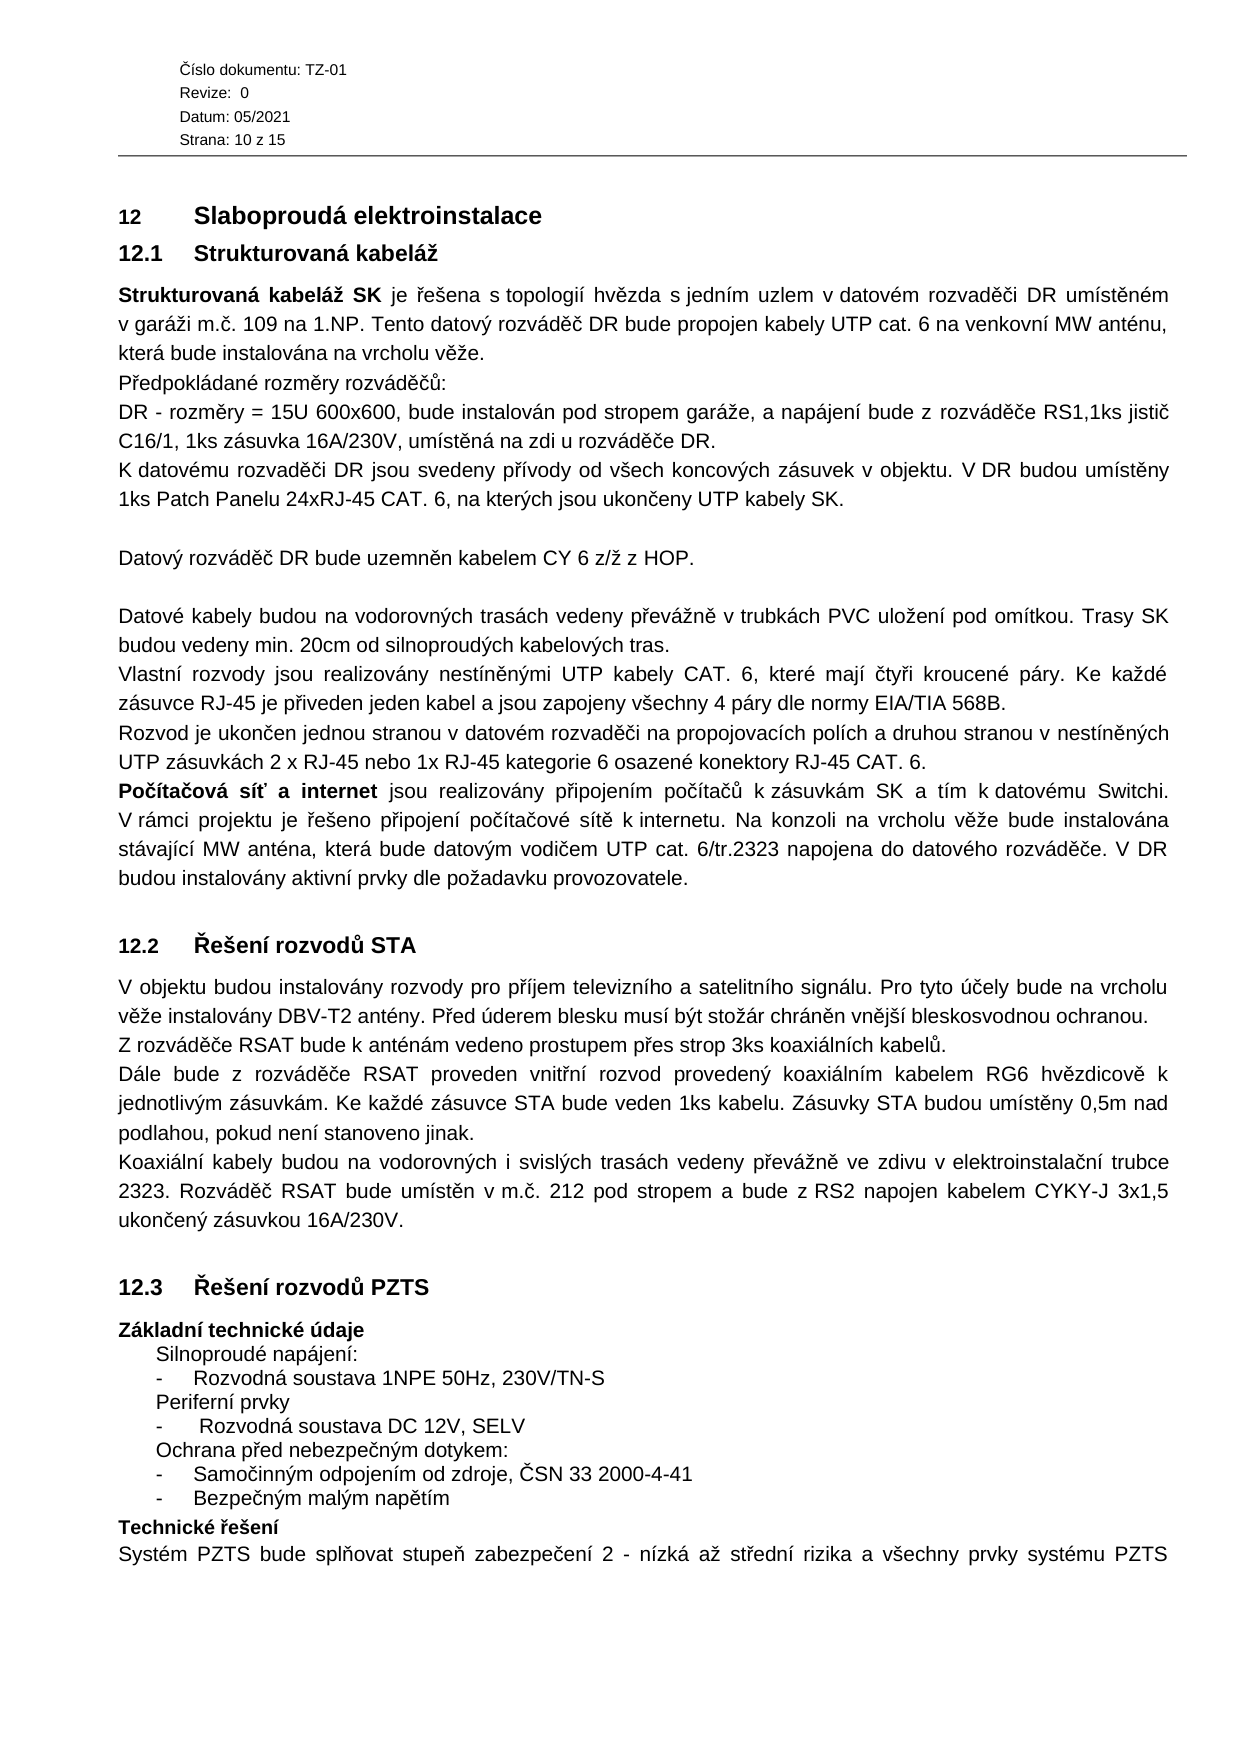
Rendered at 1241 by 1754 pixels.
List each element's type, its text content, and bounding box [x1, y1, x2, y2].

text - Samočinným odpojením od zdroje, ČSN 33 2000-4-41 [118, 1461, 1169, 1485]
subtitle Řešení rozvodů PZTS [118, 1275, 1169, 1300]
text - Rozvodná soustava 1NPE 50Hz, 230V/TN-S [118, 1366, 1169, 1389]
text DR - rozměry = 15U 600x600, bude instalován pod stropem garáže, a napájení bude z rozváděče RS1,1ks jistič C16/1, 1ks zásuvka 16A/230V, umístěná na zdi u rozváděče DR. [118, 396, 1169, 454]
text Strukturovaná kabeláž SK je řešena s topologií hvězda s jedním uzlem v datovém rozvaděči DR umístěném v garáži m.č. 109 na 1.NP. Tento datový rozváděč DR bude propojen kabely UTP cat. 6 na venkovní MW anténu, která bude instalována na vrcholu věže. [118, 279, 1169, 367]
text Rozvod je ukončen jednou stranou v datovém rozvaděči na propojovacích polích a druhou stranou v nestíněných UTP zásuvkách 2 x RJ-45 nebo 1x RJ-45 kategorie 6 osazené konektory RJ-45 CAT. 6. [118, 717, 1169, 775]
text Datové kabely budou na vodorovných trasách vedeny převážně v trubkách PVC uložení pod omítkou. Trasy SK budou vedeny min. 20cm od silnoproudých kabelových tras. [118, 600, 1169, 658]
text V objektu budou instalovány rozvody pro příjem televizního a satelitního signálu. Pro tyto účely bude na vrcholu věže instalovány DBV-T2 antény. Před úderem blesku musí být stožár chráněn vnější bleskosvodnou ochranou. [118, 971, 1169, 1029]
text Vlastní rozvody jsou realizovány nestíněnými UTP kabely CAT. 6, které mají čtyři kroucené páry. Ke každé zásuvce RJ-45 je přiveden jeden kabel a jsou zapojeny všechny 4 páry dle normy EIA/TIA 568B. [118, 658, 1169, 717]
text K datovému rozvaděči DR jsou svedeny přívody od všech koncových zásuvek v objektu. V DR budou umístěny 1ks Patch Panelu 24xRJ-45 CAT. 6, na kterých jsou ukončeny UTP kabely SK. [118, 454, 1169, 512]
text Počítačová síť a internet jsou realizovány připojením počítačů k zásuvkám SK a tím k datovému Switchi. V rámci projektu je řešeno připojení počítačové sítě k internetu. Na konzoli na vrcholu věže bude instalována stávající MW anténa, která bude datovým vodičem UTP cat. 6/tr.2323 napojena do datového rozváděče. V DR budou instalovány aktivní prvky dle požadavku provozovatele. [118, 775, 1169, 892]
text Periferní prvky [118, 1389, 1169, 1413]
text Silnoproudé napájení: [118, 1342, 1169, 1366]
text Koaxiální kabely budou na vodorovných i svislých trasách vedeny převážně ve zdivu v elektroinstalační trubce 2323. Rozváděč RSAT bude umístěn v m.č. 212 pod stropem a bude z RS2 napojen kabelem CYKY-J 3x1,5 ukončený zásuvkou 16A/230V. [118, 1146, 1169, 1233]
text - Bezpečným malým napětím [118, 1485, 1169, 1509]
text Z rozváděče RSAT bude k anténám vedeno prostupem přes strop 3ks koaxiálních kabelů. [118, 1029, 1169, 1058]
subtitle Řešení rozvodů STA [118, 933, 1169, 958]
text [118, 1538, 1169, 1568]
text Dále bude z rozváděče RSAT proveden vnitřní rozvod provedený koaxiálním kabelem RG6 hvězdicově k jednotlivým zásuvkám. Ke každé zásuvce STA bude veden 1ks kabelu. Zásuvky STA budou umístěny 0,5m nad podlahou, pokud není stanoveno jinak. [118, 1058, 1169, 1146]
text - Rozvodná soustava DC 12V, SELV [118, 1413, 1169, 1437]
text Předpokládané rozměry rozváděčů: [118, 367, 1169, 396]
text Datový rozváděč DR bude uzemněn kabelem CY 6 z/ž z HOP. [118, 542, 1169, 571]
text Ochrana před nebezpečným dotykem: [118, 1437, 1169, 1461]
text Základní technické údaje [118, 1312, 1169, 1342]
subtitle Slaboproudá elektroinstalace [118, 204, 1169, 229]
subtitle Strukturovaná kabeláž [118, 242, 1169, 267]
text Technické řešení [118, 1509, 1169, 1538]
